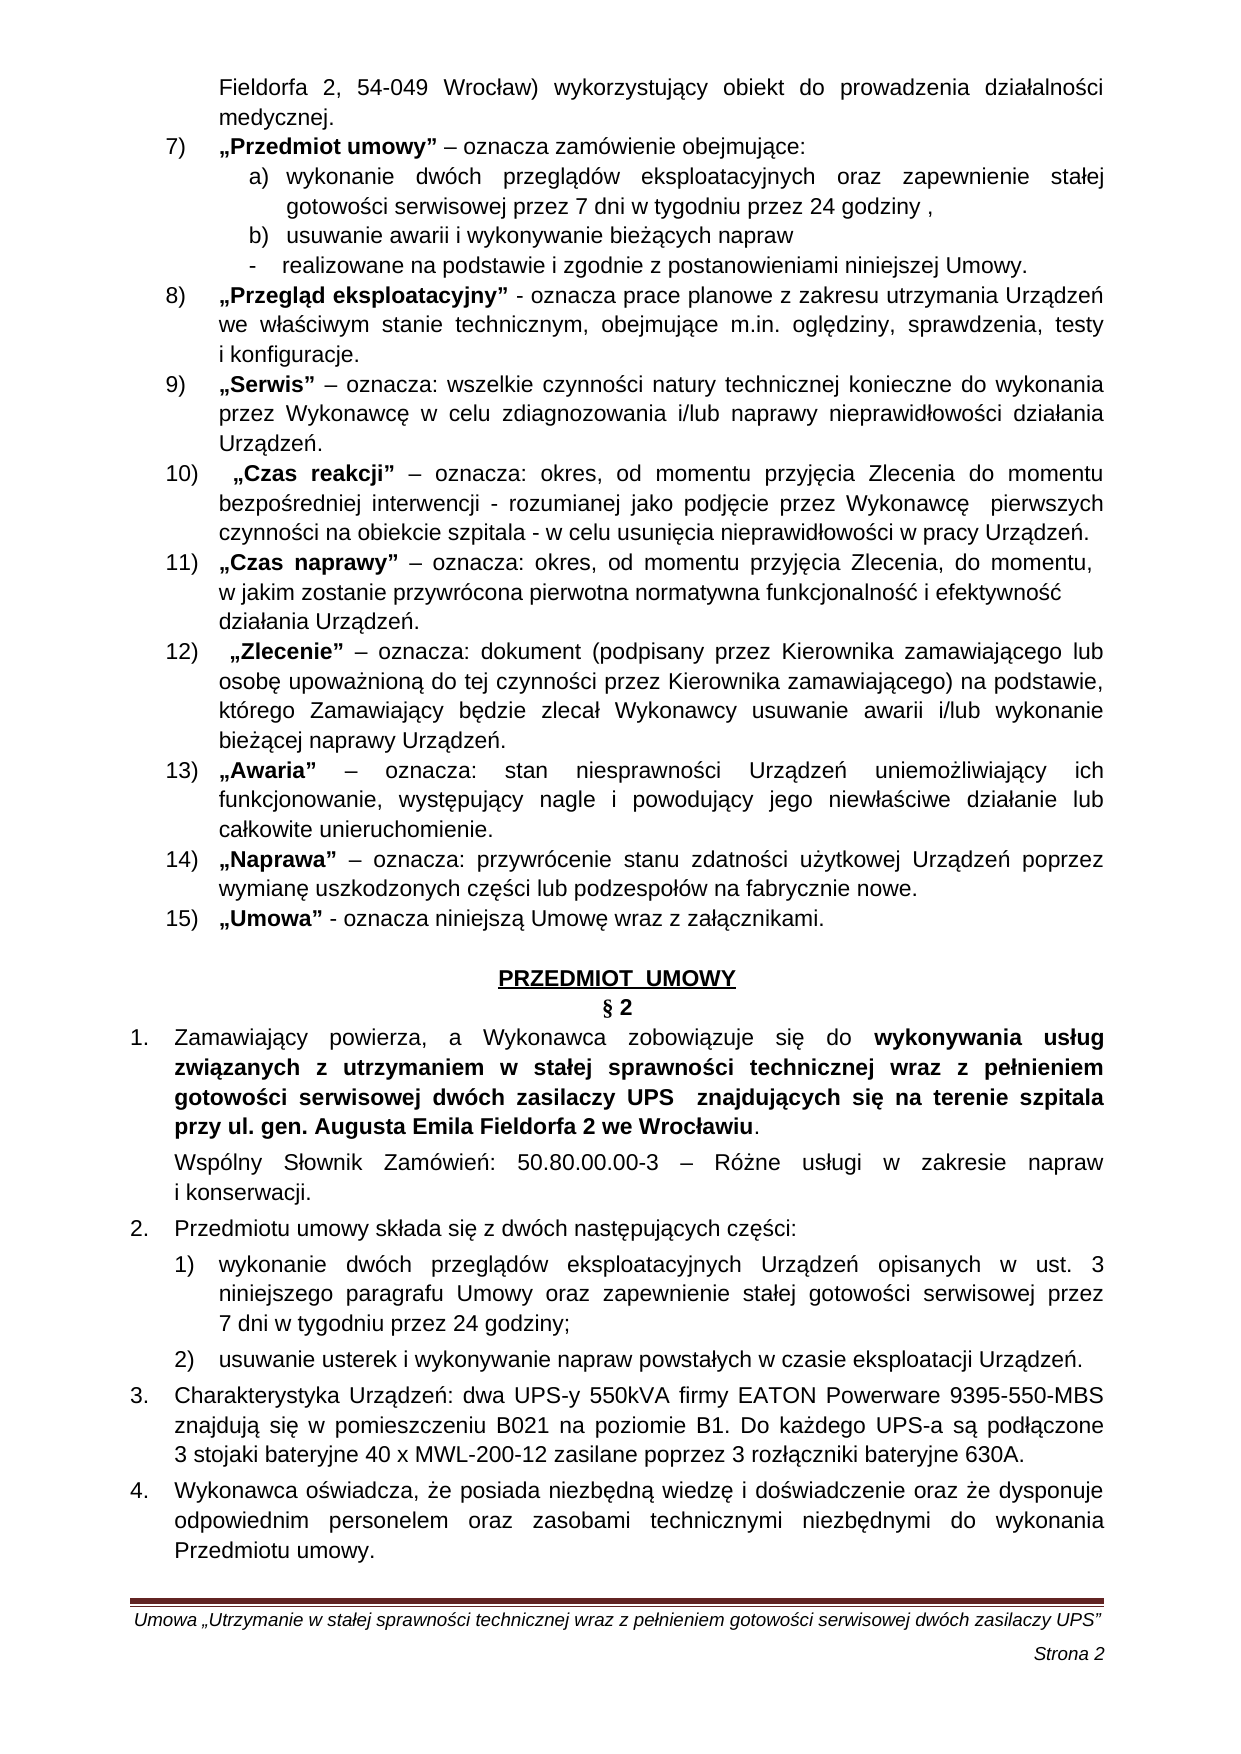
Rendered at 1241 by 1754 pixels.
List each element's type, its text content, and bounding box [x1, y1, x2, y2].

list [165, 74, 1104, 130]
list usuwanie awarii i wykonywanie bieżących napraw [249, 222, 1104, 249]
list „Serwis” – oznacza: wszelkie czynności natury technicznej konieczne do wykonania przez Wykonawcę w celu zdiagnozowania i/lub naprawy nieprawidłowości działania Urządzeń. [165, 371, 1104, 456]
list „Przedmiot umowy” – oznacza zamówienie obejmujące: [165, 133, 1104, 159]
list „Zlecenie” – oznacza: dokument (podpisany przez Kierownika zamawiającego lub osobę upoważnioną do tej czynności przez Kierownika zamawiającego) na podstawie, którego Zamawiający będzie zlecał Wykonawcy usuwanie awarii i/lub wykonanie bieżącej naprawy Urządzeń. [165, 638, 1104, 753]
list „Czas reakcji” – oznacza: okres, od momentu przyjęcia Zlecenia do momentu bezpośredniej interwencji - rozumianej jako podjęcie przez Wykonawcę pierwszych czynności na obiekcie szpitala - w celu usunięcia nieprawidłowości w pracy Urządzeń. [165, 460, 1104, 546]
text - realizowane na podstawie i zgodnie z postanowieniami niniejszej Umowy. [249, 252, 1104, 278]
list wykonanie dwóch przeglądów eksploatacyjnych oraz zapewnienie stałej gotowości serwisowej przez 7 dni w tygodniu przez 24 godziny , [249, 163, 1104, 219]
text Wspólny Słownik Zamówień: 50.80.00.00-3 – Różne usługi w zakresie napraw i konserwacji. [174, 1149, 1104, 1205]
list Przedmiotu umowy składa się z dwóch następujących części: [130, 1215, 1104, 1241]
list „Umowa” - oznacza niniejszą Umowę wraz z załącznikami. [165, 905, 1104, 931]
text 2 [130, 994, 1104, 1021]
text działania Urządzeń. [218, 608, 1104, 634]
list Zamawiający powierza, a Wykonawca zobowiązuje się do wykonywania usług związanych z utrzymaniem w stałej sprawności technicznej wraz z pełnieniem gotowości serwisowej dwóch zasilaczy UPS znajdujących się na terenie szpitala przy ul. gen. Augusta Emila Fieldorfa 2 we Wrocławiu. [130, 1024, 1104, 1139]
list „Naprawa” – oznacza: przywrócenie stanu zdatności użytkowej Urządzeń poprzez wymianę uszkodzonych części lub podzespołów na fabrycznie nowe. [165, 846, 1104, 902]
list wykonanie dwóch przeglądów eksploatacyjnych Urządzeń opisanych w ust. 3 niniejszego paragrafu Umowy oraz zapewnienie stałej gotowości serwisowej przez 7 dni w tygodniu przez 24 godziny; [174, 1251, 1104, 1336]
list „Awaria” – oznacza: stan niesprawności Urządzeń uniemożliwiający ich funkcjonowanie, występujący nagle i powodujący jego niewłaściwe działanie lub całkowite unieruchomienie. [165, 757, 1104, 842]
list Wykonawca oświadcza, że posiada niezbędną wiedzę i doświadczenie oraz że dysponuje odpowiednim personelem oraz zasobami technicznymi niezbędnymi do wykonania Przedmiotu umowy. [130, 1477, 1104, 1563]
list usuwanie usterek i wykonywanie napraw powstałych w czasie eksploatacji Urządzeń. [174, 1346, 1104, 1372]
text PRZEDMIOT UMOWY [130, 964, 1104, 991]
list „Przegląd eksploatacyjny” - oznacza prace planowe z zakresu utrzymania Urządzeń we właściwym stanie technicznym, obejmujące m.in. oględziny, sprawdzenia, testy i konfiguracje. [165, 282, 1104, 367]
list Charakterystyka Urządzeń: dwa UPS-y 550kVA firmy EATON Powerware 9395-550-MBS znajdują się w pomieszczeniu B021 na poziomie B1. Do każdego UPS-a są podłączone 3 stojaki bateryjne 40 x MWL-200-12 zasilane poprzez 3 rozłączniki bateryjne 630A. [130, 1382, 1104, 1468]
list „Czas naprawy” – oznacza: okres, od momentu przyjęcia Zlecenia, do momentu, w jakim zostanie przywrócona pierwotna normatywna funkcjonalność i efektywność [165, 549, 1104, 605]
